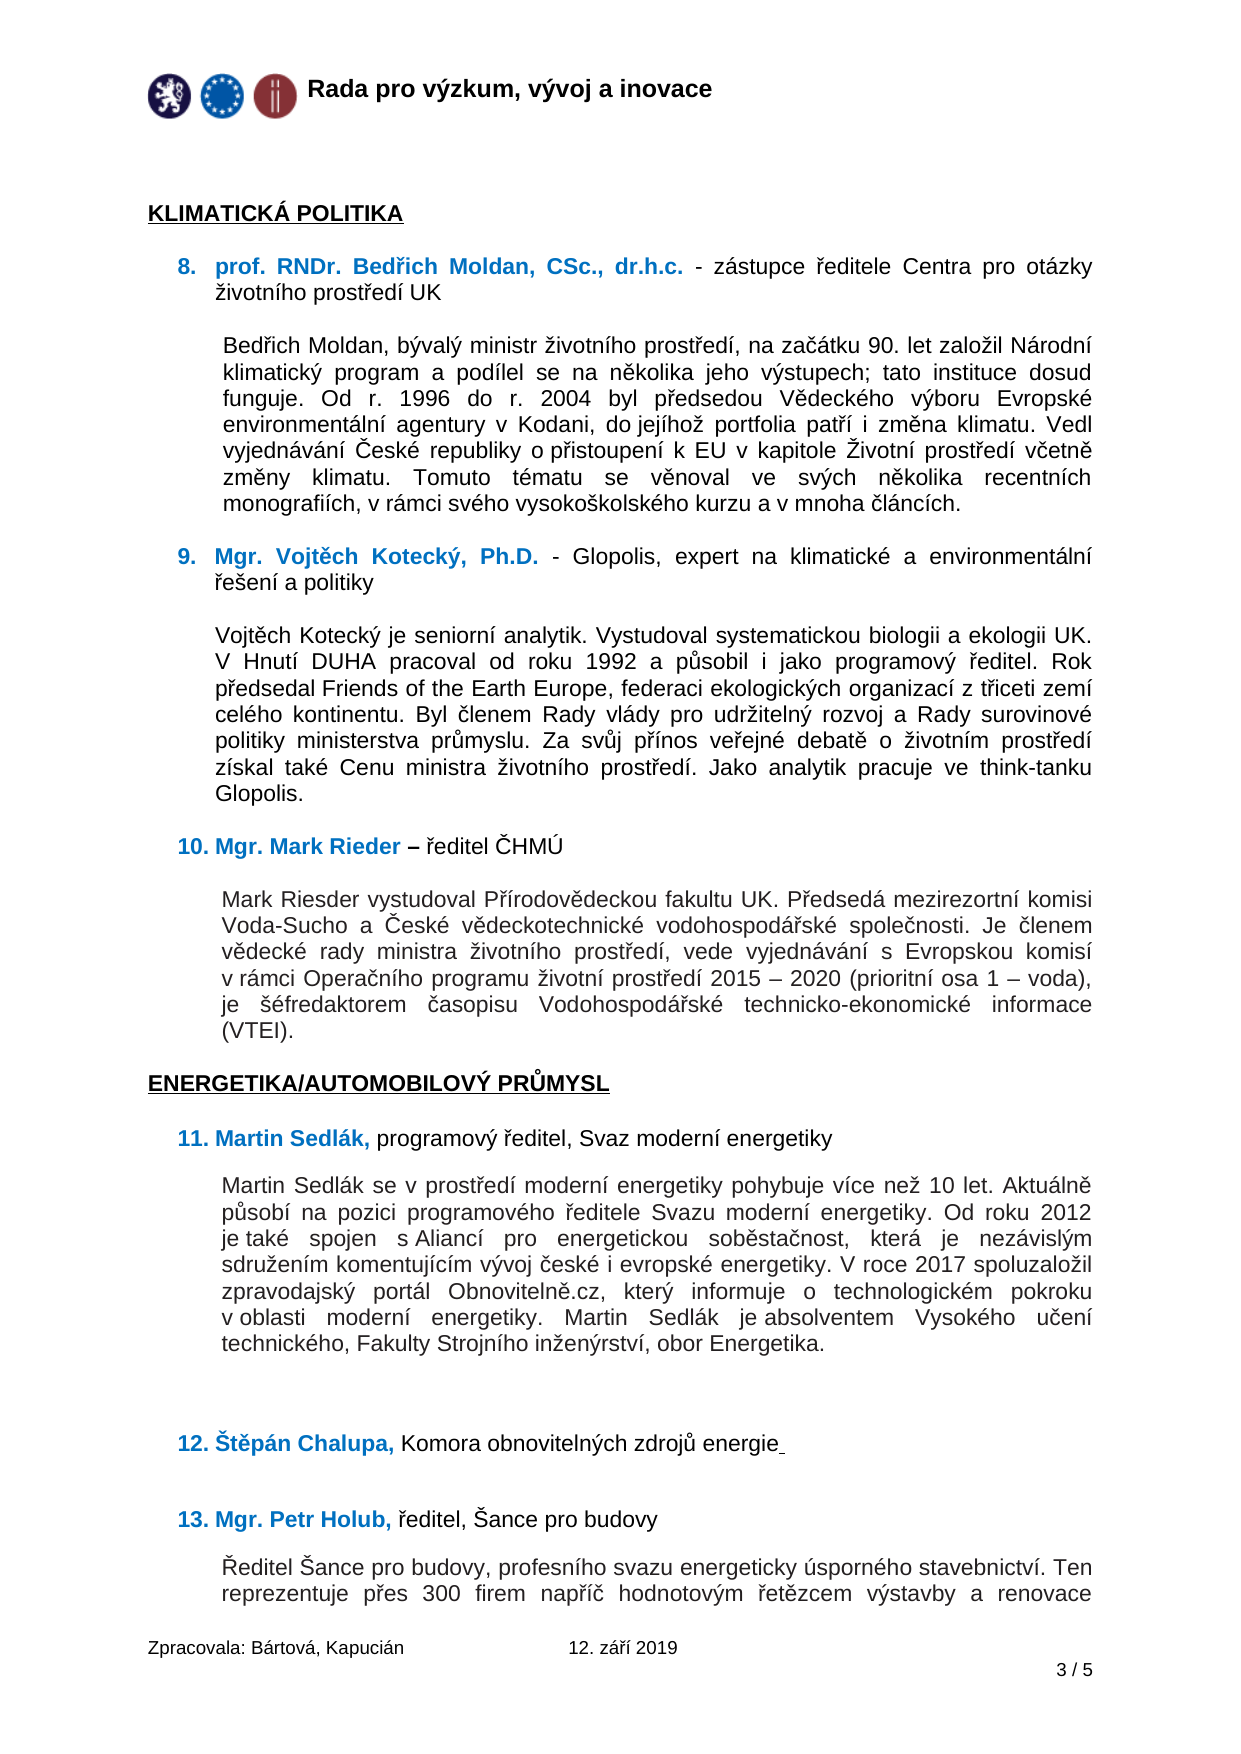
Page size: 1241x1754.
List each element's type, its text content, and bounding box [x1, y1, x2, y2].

text Mark Riesder vystudoval Přírodovědeckou fakultu UK. Předsedá mezirezortní komisi Voda-Sucho a České vědeckotechnické vodohospodářské společnosti. Je členem vědecké rady ministra životního prostředí, vede vyjednávání s Evropskou komisí v rámci Operačního programu životní prostředí 2015 – 2020 (prioritní osa 1 – voda), je šéfredaktorem časopisu Vodohospodářské technicko-ekonomické informace (VTEI). [221, 886, 1093, 1044]
list Martin Sedlák, programový ředitel, Svaz moderní energetiky [177, 1123, 1093, 1151]
list Mgr. Mark Rieder – ředitel ČHMÚ [177, 833, 1093, 859]
list prof. RNDr. Bedřich Moldan, CSc., dr.h.c. - zástupce ředitele Centra pro otázky životního prostředí UK [177, 253, 1093, 306]
text ENERGETIKA/AUTOMOBILOVÝ PRŮMYSL [148, 1070, 1093, 1096]
list Bedřich Moldan, bývalý ministr životního prostředí, na začátku 90. let založil Národní klimatický program a podílel se na několika jeho výstupech; tato instituce dosud funguje. Od r. 1996 do r. 2004 byl předsedou Vědeckého výboru Evropské environmentální agentury v Kodani, do jejíhož portfolia patří i změna klimatu. Vedl vyjednávání České republiky o přistoupení k EU v kapitole Životní prostředí včetně změny klimatu. Tomuto tématu se věnoval ve svých několika recentních monografiích, v rámci svého vysokoškolského kurzu a v mnoha článcích. [223, 332, 1093, 517]
text Martin Sedlák se v prostředí moderní energetiky pohybuje více než 10 let. Aktuálně působí na pozici programového ředitele Svazu moderní energetiky. Od roku 2012 je také spojen s Aliancí pro energetickou soběstačnost, která je nezávislým sdružením komentujícím vývoj české i evropské energetiky. V roce 2017 spoluzaložil zpravodajský portál Obnovitelně.cz, který informuje o technologickém pokroku v oblasti moderní energetiky. Martin Sedlák je absolventem Vysokého učení technického, Fakulty Strojního inženýrství, obor Energetika. [221, 1172, 1093, 1357]
list Vojtěch Kotecký je seniorní analytik. Vystudoval systematickou biologii a ekologii UK. V Hnutí DUHA pracoval od roku 1992 a působil i jako programový ředitel. Rok předsedal Friends of the Earth Europe, federaci ekologických organizací z třiceti zemí celého kontinentu. Byl členem Rady vlády pro udržitelný rozvoj a Rady surovinové politiky ministerstva průmyslu. Za svůj přínos veřejné debatě o životním prostředí získal také Cenu ministra životního prostředí. Jako analytik pracuje ve think-tanku Glopolis. [215, 622, 1093, 806]
list Mgr. Vojtěch Kotecký, Ph.D. - Glopolis, expert na klimatické a environmentální řešení a politiky [177, 543, 1093, 596]
list Štěpán Chalupa, Komora obnovitelných zdrojů energie [177, 1430, 1093, 1457]
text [221, 1553, 1093, 1606]
picture [147, 73, 298, 120]
list Mgr. Petr Holub, ředitel, Šance pro budovy [177, 1504, 1093, 1533]
text KLIMATICKÁ POLITIKA [148, 200, 1093, 227]
